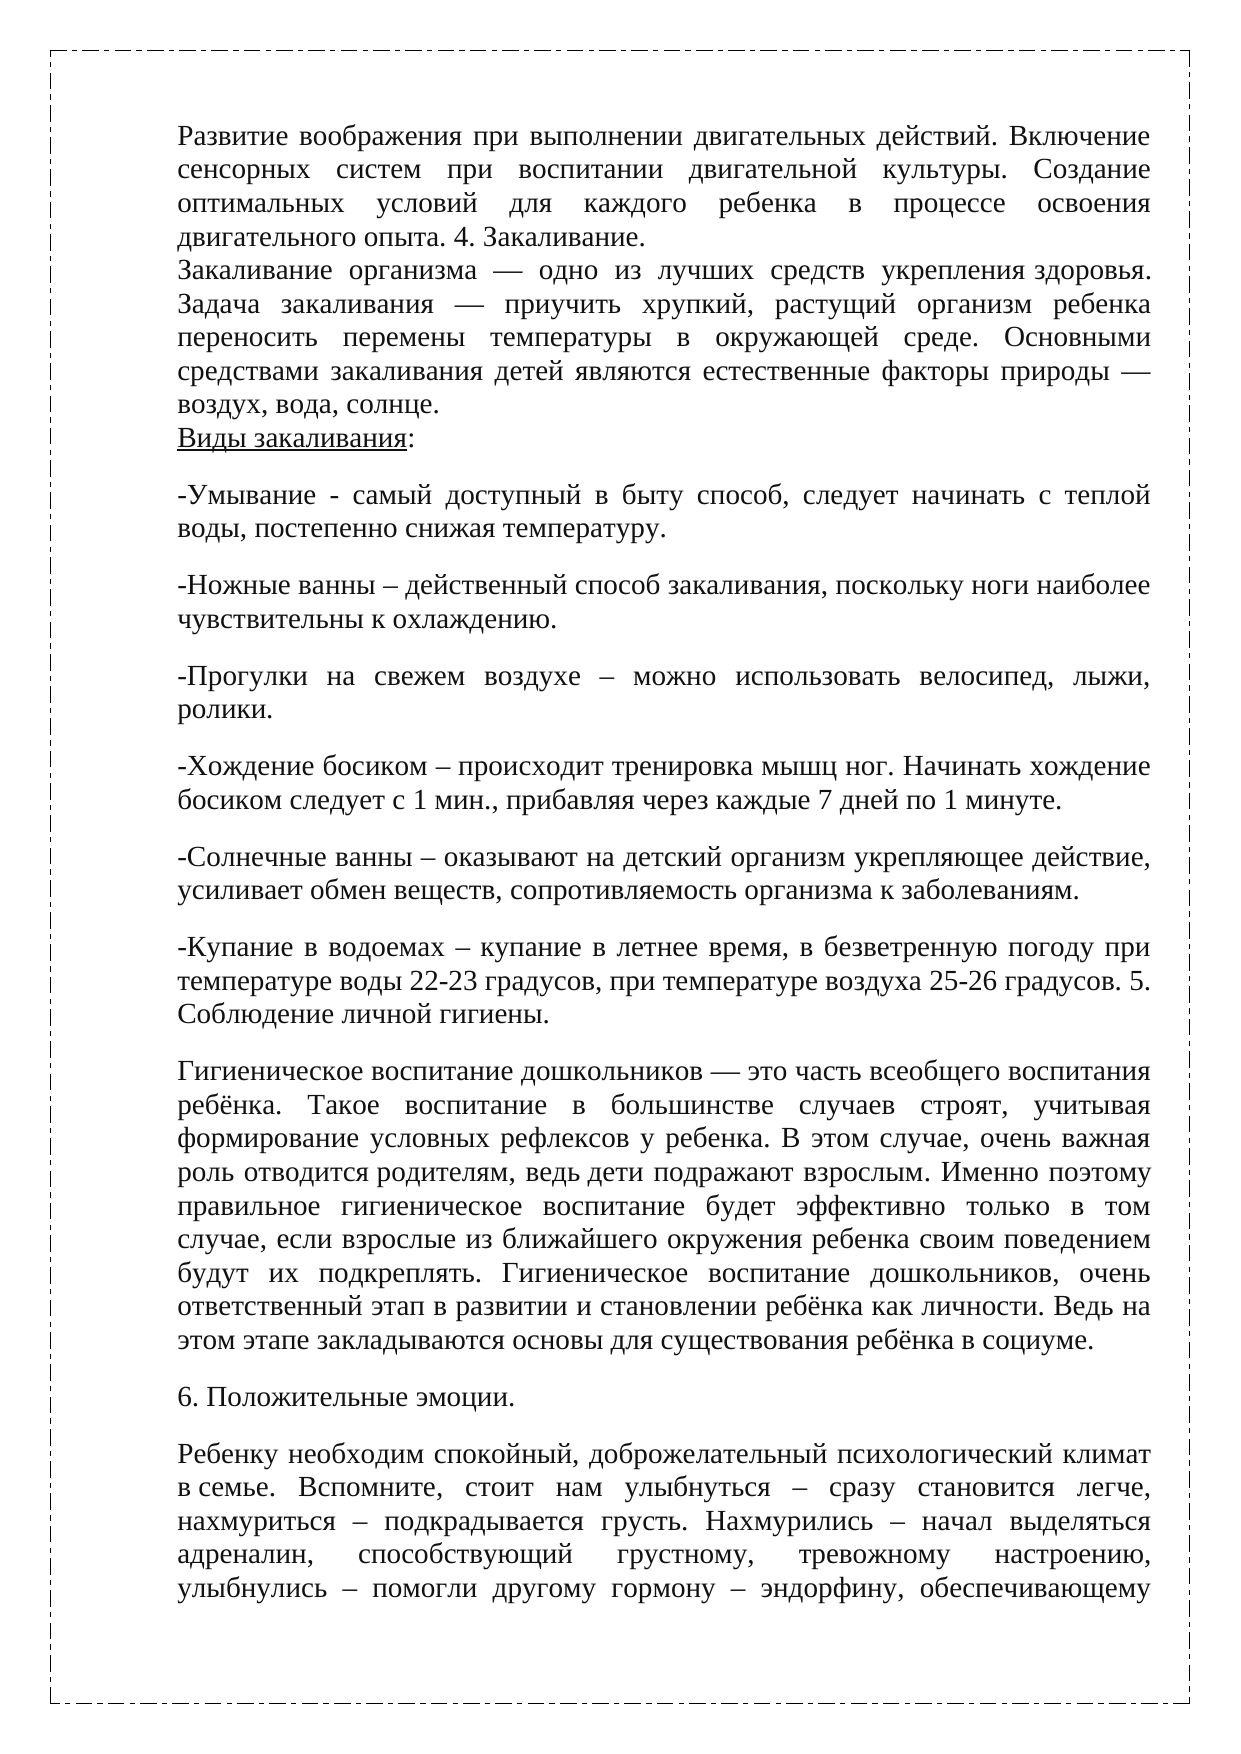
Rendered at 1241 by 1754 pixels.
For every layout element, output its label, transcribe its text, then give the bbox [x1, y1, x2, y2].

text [177, 118, 1152, 252]
text -Солнечные ванны – оказывают на детский организм укрепляющее действие, усиливает обмен веществ, сопротивляемость организма к заболеваниям. [177, 839, 1152, 906]
text -Купание в водоемах – купание в летнее время, в безветренную погоду при температуре воды 22-23 градусов, при температуре воздуха 25-26 градусов. 5. Соблюдение личной гигиены. [177, 929, 1152, 1030]
text -Умывание - самый доступный в быту способ, следует начинать с теплой воды, постепенно снижая температуру. [177, 477, 1152, 544]
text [177, 1436, 1152, 1603]
text 6. Положительные эмоции. [177, 1379, 1152, 1412]
text -Ножные ванны – действенный способ закаливания, поскольку ноги наиболее чувствительны к охлаждению. [177, 567, 1152, 634]
text -Прогулки на свежем воздухе – можно использовать велосипед, лыжи, ролики. [177, 658, 1152, 725]
text Виды закаливания: [177, 420, 1152, 453]
text -Хождение босиком – происходит тренировка мышц ног. Начинать хождение босиком следует с 1 мин., прибавляя через каждые 7 дней по 1 минуте. [177, 748, 1152, 816]
text Гигиеническое воспитание дошкольников — это часть всеобщего воспитания ребёнка. Такое воспитание в большинстве случаев строят, учитывая формирование условных рефлексов у ребенка. В этом случае, очень важная роль отводится родителям, ведь дети подражают взрослым. Именно поэтому правильное гигиеническое воспитание будет эффективно только в том случае, если взрослые из ближайшего окружения ребенка своим поведением будут их подкреплять. Гигиеническое воспитание дошкольников, очень ответственный этап в развитии и становлении ребёнка как личности. Ведь на этом этапе закладываются основы для существования ребёнка в социуме. [177, 1053, 1152, 1355]
text Закаливание организма — одно из лучших средств укрепления здоровья. Задача закаливания — приучить хрупкий, растущий организм ребенка переносить перемены температуры в окружающей среде. Основными средствами закаливания детей являются естественные факторы природы — воздух, вода, солнце. [177, 252, 1152, 420]
